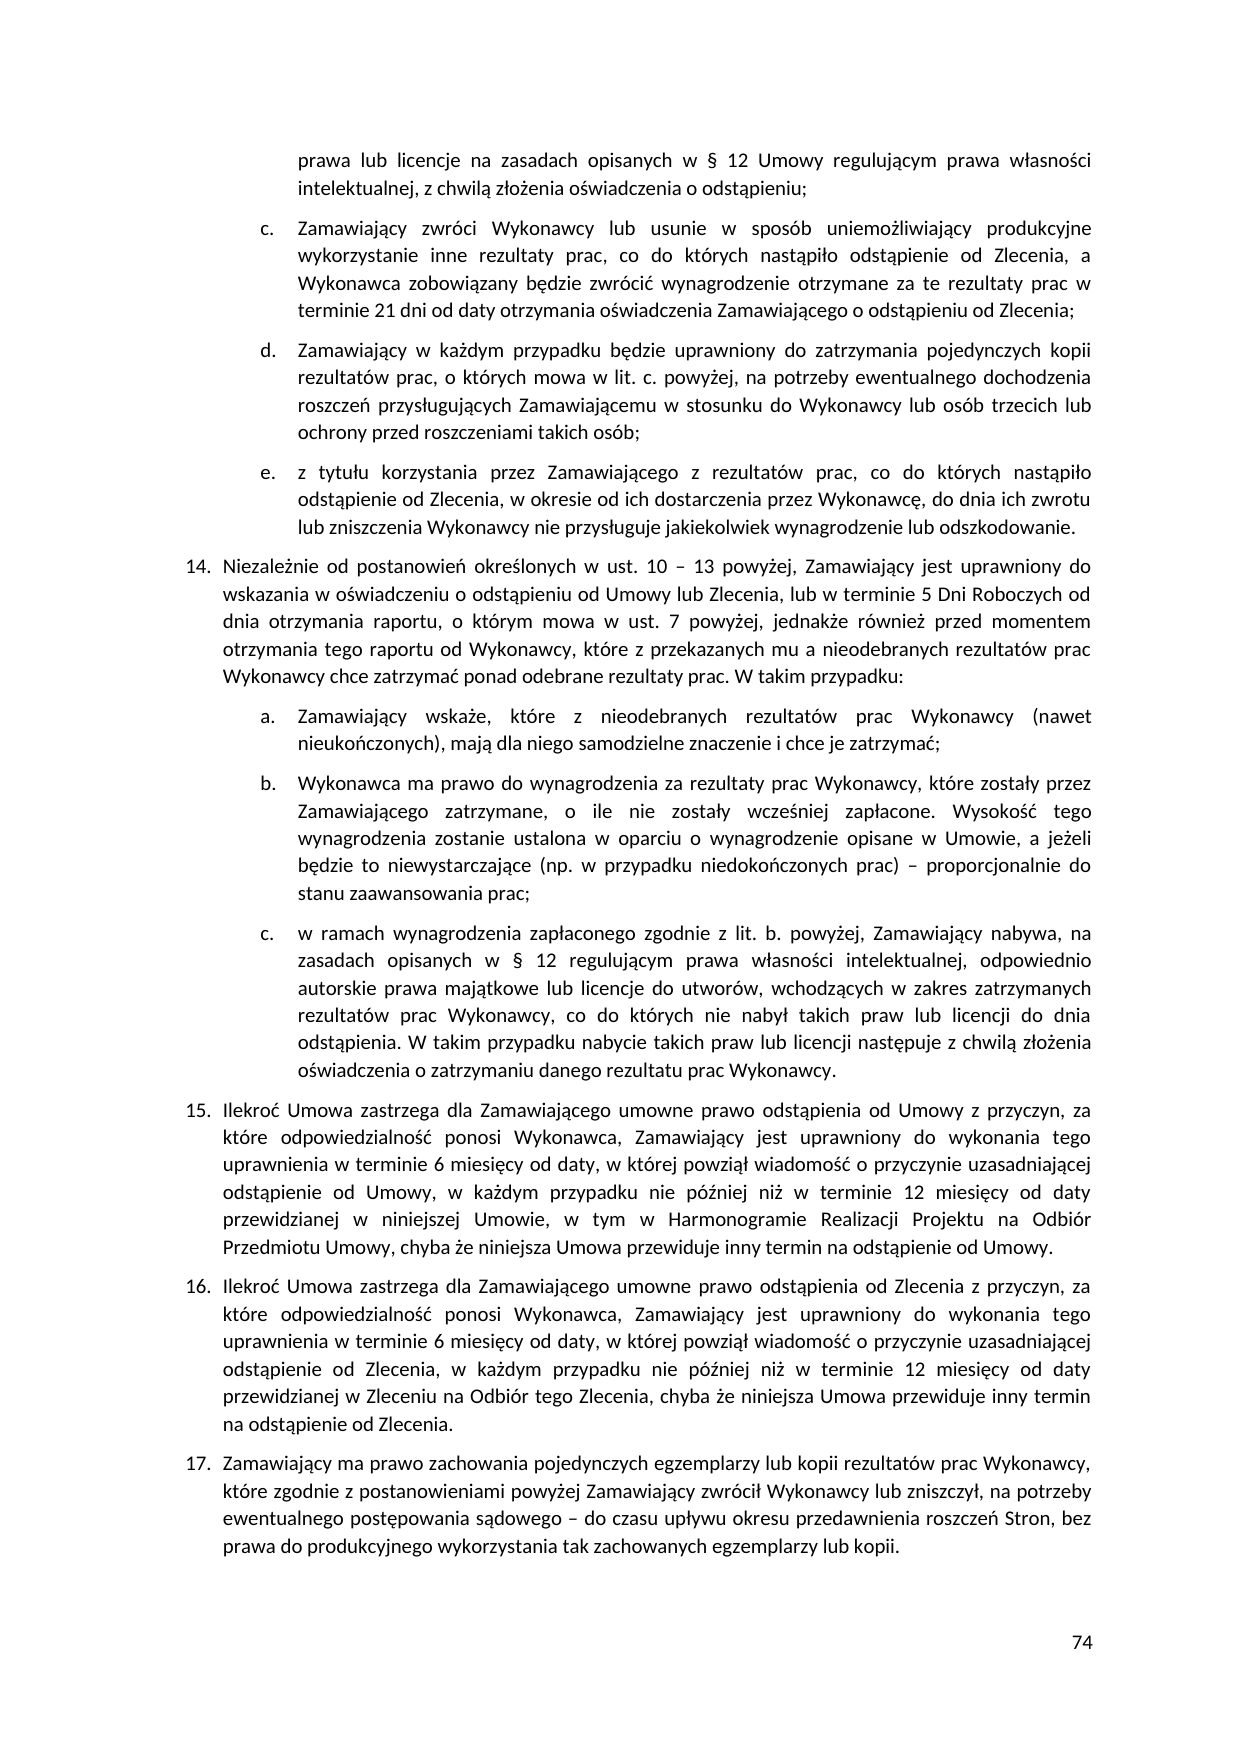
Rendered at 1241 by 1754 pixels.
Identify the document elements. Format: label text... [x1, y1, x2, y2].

list Ilekroć Umowa zastrzega dla Zamawiającego umowne prawo odstąpienia od Zlecenia z przyczyn, za które odpowiedzialność ponosi Wykonawca, Zamawiający jest uprawniony do wykonania tego uprawnienia w terminie 6 miesięcy od daty, w której powziął wiadomość o przyczynie uzasadniającej odstąpienie od Zlecenia, w każdym przypadku nie później niż w terminie 12 miesięcy od daty przewidzianej w Zleceniu na Odbiór tego Zlecenia, chyba że niniejsza Umowa przewiduje inny termin na odstąpienie od Zlecenia. [185, 1274, 1093, 1436]
list Niezależnie od postanowień określonych w ust. 10 – 13 powyżej, Zamawiający jest uprawniony do wskazania w oświadczeniu o odstąpieniu od Umowy lub Zlecenia, lub w terminie 5 Dni Roboczych od dnia otrzymania raportu, o którym mowa w ust. 7 powyżej, jednakże również przed momentem otrzymania tego raportu od Wykonawcy, które z przekazanych mu a nieodebranych rezultatów prac Wykonawcy chce zatrzymać ponad odebrane rezultaty prac. W takim przypadku: [185, 554, 1093, 689]
list Ilekroć Umowa zastrzega dla Zamawiającego umowne prawo odstąpienia od Umowy z przyczyn, za które odpowiedzialność ponosi Wykonawca, Zamawiający jest uprawniony do wykonania tego uprawnienia w terminie 6 miesięcy od daty, w której powziął wiadomość o przyczynie uzasadniającej odstąpienie od Umowy, w każdym przypadku nie później niż w terminie 12 miesięcy od daty przewidzianej w niniejszej Umowie, w tym w Harmonogramie Realizacji Projektu na Odbiór Przedmiotu Umowy, chyba że niniejsza Umowa przewiduje inny termin na odstąpienie od Umowy. [185, 1097, 1093, 1259]
list Wykonawca ma prawo do wynagrodzenia za rezultaty prac Wykonawcy, które zostały przez Zamawiającego zatrzymane, o ile nie zostały wcześniej zapłacone. Wysokość tego wynagrodzenia zostanie ustalona w oparciu o wynagrodzenie opisane w Umowie, a jeżeli będzie to niewystarczające (np. w przypadku niedokończonych prac) – proporcjonalnie do stanu zaawansowania prac; [260, 771, 1093, 906]
list z tytułu korzystania przez Zamawiającego z rezultatów prac, co do których nastąpiło odstąpienie od Zlecenia, w okresie od ich dostarczenia przez Wykonawcę, do dnia ich zwrotu lub zniszczenia Wykonawcy nie przysługuje jakiekolwiek wynagrodzenie lub odszkodowanie. [260, 459, 1093, 539]
list Zamawiający wskaże, które z nieodebranych rezultatów prac Wykonawcy (nawet nieukończonych), mają dla niego samodzielne znaczenie i chce je zatrzymać; [260, 703, 1093, 756]
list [260, 148, 1093, 200]
list w ramach wynagrodzenia zapłaconego zgodnie z lit. b. powyżej, Zamawiający nabywa, na zasadach opisanych w § 12 regulującym prawa własności intelektualnej, odpowiednio autorskie prawa majątkowe lub licencje do utworów, wchodzących w zakres zatrzymanych rezultatów prac Wykonawcy, co do których nie nabył takich praw lub licencji do dnia odstąpienia. W takim przypadku nabycie takich praw lub licencji następuje z chwilą złożenia oświadczenia o zatrzymaniu danego rezultatu prac Wykonawcy. [260, 920, 1093, 1082]
list Zamawiający zwróci Wykonawcy lub usunie w sposób uniemożliwiający produkcyjne wykorzystanie inne rezultaty prac, co do których nastąpiło odstąpienie od Zlecenia, a Wykonawca zobowiązany będzie zwrócić wynagrodzenie otrzymane za te rezultaty prac w terminie 21 dni od daty otrzymania oświadczenia Zamawiającego o odstąpieniu od Zlecenia; [260, 215, 1093, 322]
list Zamawiający w każdym przypadku będzie uprawniony do zatrzymania pojedynczych kopii rezultatów prac, o których mowa w lit. c. powyżej, na potrzeby ewentualnego dochodzenia roszczeń przysługujących Zamawiającemu w stosunku do Wykonawcy lub osób trzecich lub ochrony przed roszczeniami takich osób; [260, 337, 1093, 444]
list Zamawiający ma prawo zachowania pojedynczych egzemplarzy lub kopii rezultatów prac Wykonawcy, które zgodnie z postanowieniami powyżej Zamawiający zwrócił Wykonawcy lub zniszczył, na potrzeby ewentualnego postępowania sądowego – do czasu upływu okresu przedawnienia roszczeń Stron, bez prawa do produkcyjnego wykorzystania tak zachowanych egzemplarzy lub kopii. [185, 1451, 1093, 1558]
